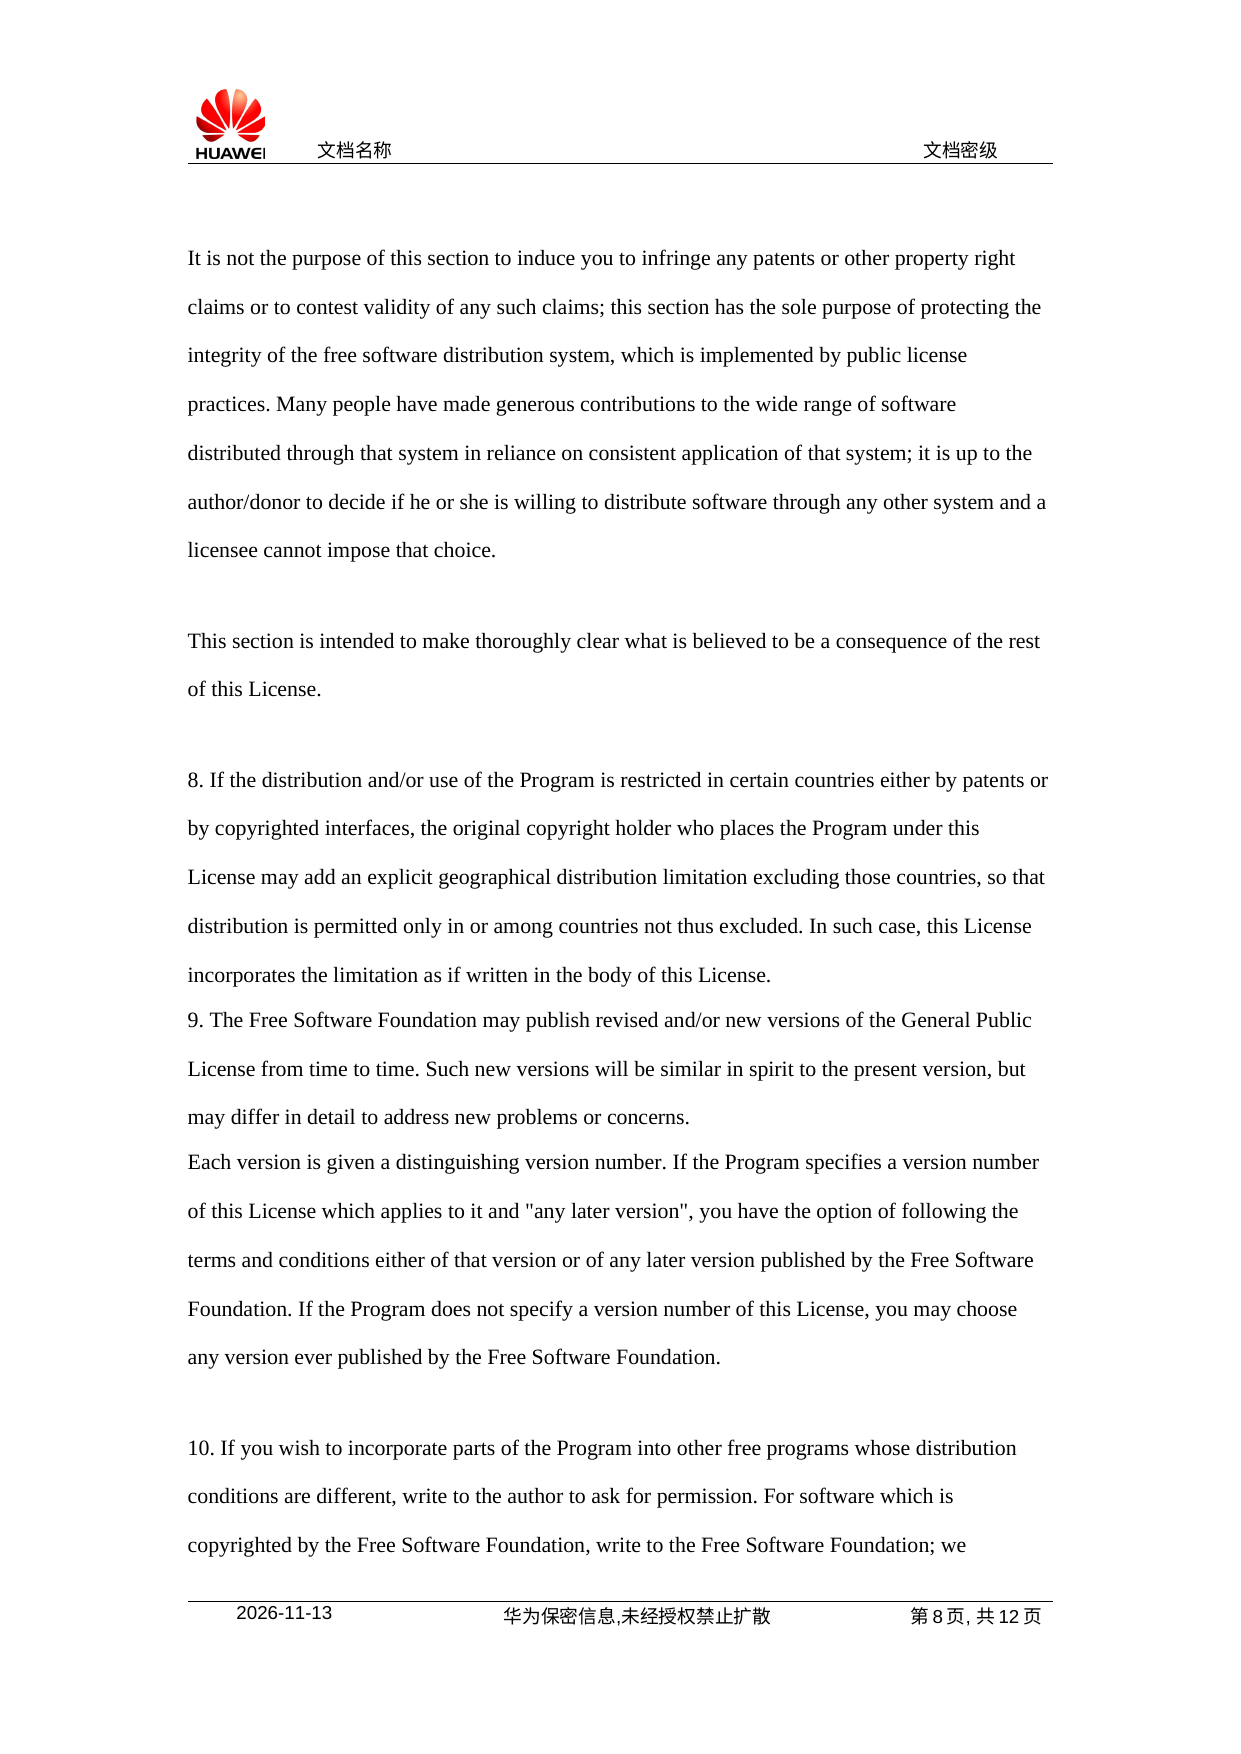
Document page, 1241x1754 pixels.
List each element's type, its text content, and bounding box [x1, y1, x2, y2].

text 8. If the distribution and/or use of the Program is restricted in certain countries either by patents or by copyrighted interfaces, the original copyright holder who places the Program under this License may add an explicit geographical distribution limitation excluding those countries, so that distribution is permitted only in or among countries not thus excluded. In such case, this License incorporates the limitation as if written in the body of this License. [187, 763, 1053, 991]
text 9. The Free Software Foundation may publish revised and/or new versions of the General Public License from time to time. Such new versions will be similar in spirit to the present version, but may differ in detail to address new problems or concerns. [187, 1003, 1053, 1133]
text It is not the purpose of this section to induce you to infringe any patents or other property right claims or to contest validity of any such claims; this section has the sole purpose of protecting the integrity of the free software distribution system, which is implemented by public license practices. Many people have made generous contributions to the wide range of software distributed through that system in reliance on consistent application of that system; it is up to the author/donor to decide if he or she is willing to distribute software through any other system and a licensee cannot impose that choice. [187, 241, 1053, 566]
text Each version is given a distinguishing version number. If the Program specifies a version number of this License which applies to it and "any later version", you have the option of following the terms and conditions either of that version or of any later version published by the Free Software Foundation. If the Program does not specify a version number of this License, you may choose any version ever published by the Free Software Foundation. [187, 1146, 1053, 1373]
text This section is intended to make thoroughly clear what is believed to be a consequence of the rest of this License. [187, 624, 1053, 705]
picture [196, 89, 265, 159]
